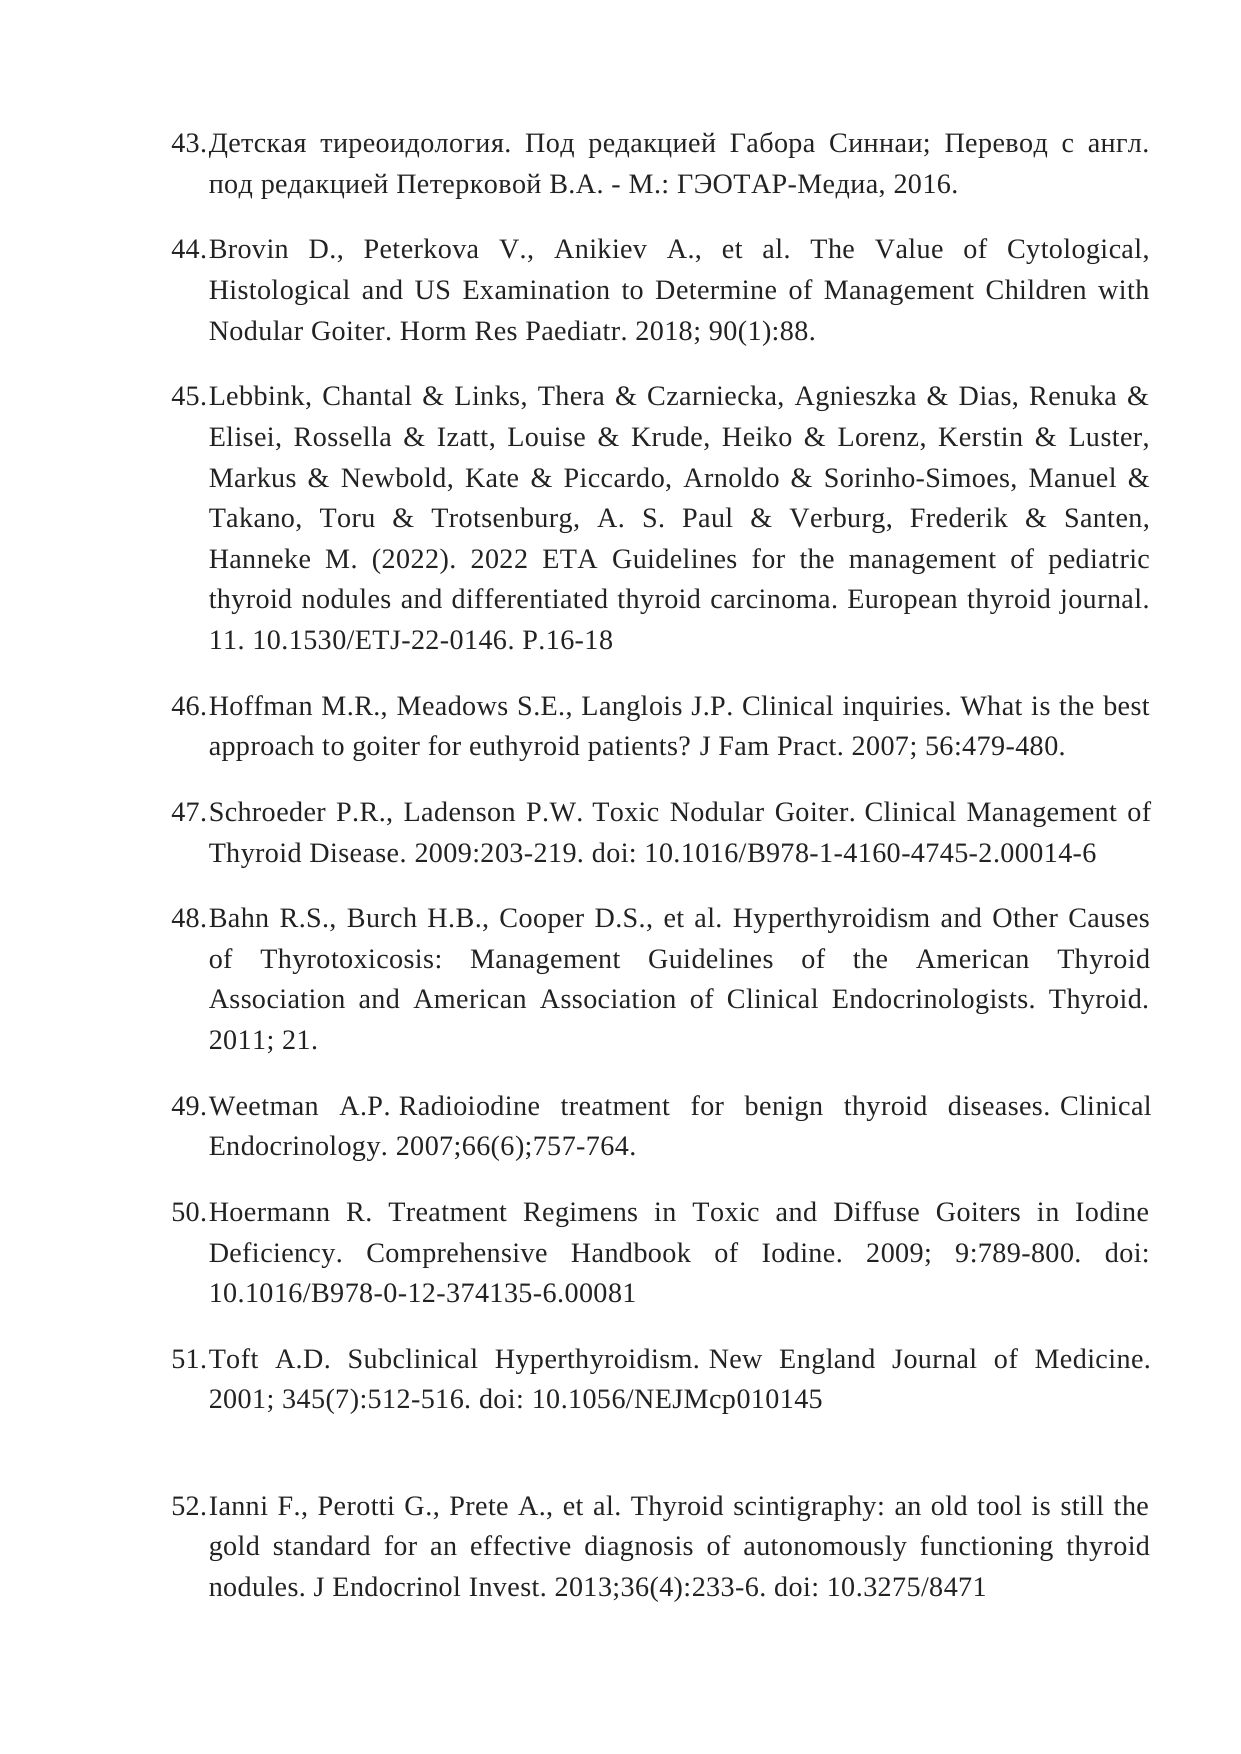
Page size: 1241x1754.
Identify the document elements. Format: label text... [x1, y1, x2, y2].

list Hoermann R. Treatment Regimens in Toxic and Diffuse Goiters in Iodine Deficiency. Comprehensive Handbook of Iodine. 2009; 9:789-800. doi: 10.1016/B978-0-12-374135-6.00081 [171, 1187, 1152, 1309]
list Детская тиреоидология. Под редакцией Габора Синнаи; Перевод с англ. под редакцией Петерковой В.А. - М.: ГЭОТАР-Медиа, 2016. [171, 118, 1152, 199]
list Schroeder P.R., Ladenson P.W. Toxic Nodular Goiter. Clinical Management of Thyroid Disease. 2009:203-219. doi: 10.1016/B978-1-4160-4745-2.00014-6 [171, 787, 1152, 868]
list Hoffman M.R., Meadows S.E., Langlois J.P. Clinical inquiries. What is the best approach to goiter for euthyroid patients? J Fam Pract. 2007; 56:479-480. [171, 681, 1152, 762]
list Weetman A.P. Radioiodine treatment for benign thyroid diseases. Clinical Endocrinology. 2007;66(6);757-764. [171, 1081, 1152, 1162]
list Bahn R.S., Burch H.B., Cooper D.S., et al. Hyperthyroidism and Other Causes of Thyrotoxicosis: Management Guidelines of the American Thyroid Association and American Association of Clinical Endocrinologists. Thyroid. 2011; 21. [171, 893, 1152, 1056]
list Lebbink, Chantal & Links, Thera & Czarniecka, Agnieszka & Dias, Renuka & Elisei, Rossella & Izatt, Louise & Krude, Heiko & Lorenz, Kerstin & Luster, Markus & Newbold, Kate & Piccardo, Arnoldo & Sorinho-Simoes, Manuel & Takano, Toru & Trotsenburg, A. S. Paul & Verburg, Frederik & Santen, Hanneke M. (2022). 2022 ETA Guidelines for the management of pediatric thyroid nodules and differentiated thyroid carcinoma. European thyroid journal. 11. 10.1530/ETJ-22-0146. P.16-18 [171, 371, 1152, 656]
list Brovin D., Peterkova V., Anikiev A., et al. The Value of Cytological, Histological and US Examination to Determine of Management Children with Nodular Goiter. Horm Res Paediatr. 2018; 90(1):88. [171, 224, 1152, 346]
list Ianni F., Perotti G., Prete A., et al. Thyroid scintigraphy: an old tool is still the gold standard for an effective diagnosis of autonomously functioning thyroid nodules. J Endocrinol Invest. 2013;36(4):233-6. doi: 10.3275/8471 [171, 1481, 1152, 1602]
list Toft A.D. Subclinical Hyperthyroidism. New England Journal of Medicine. 2001; 345(7):512-516. doi: 10.1056/NEJMcp010145 [171, 1334, 1152, 1456]
